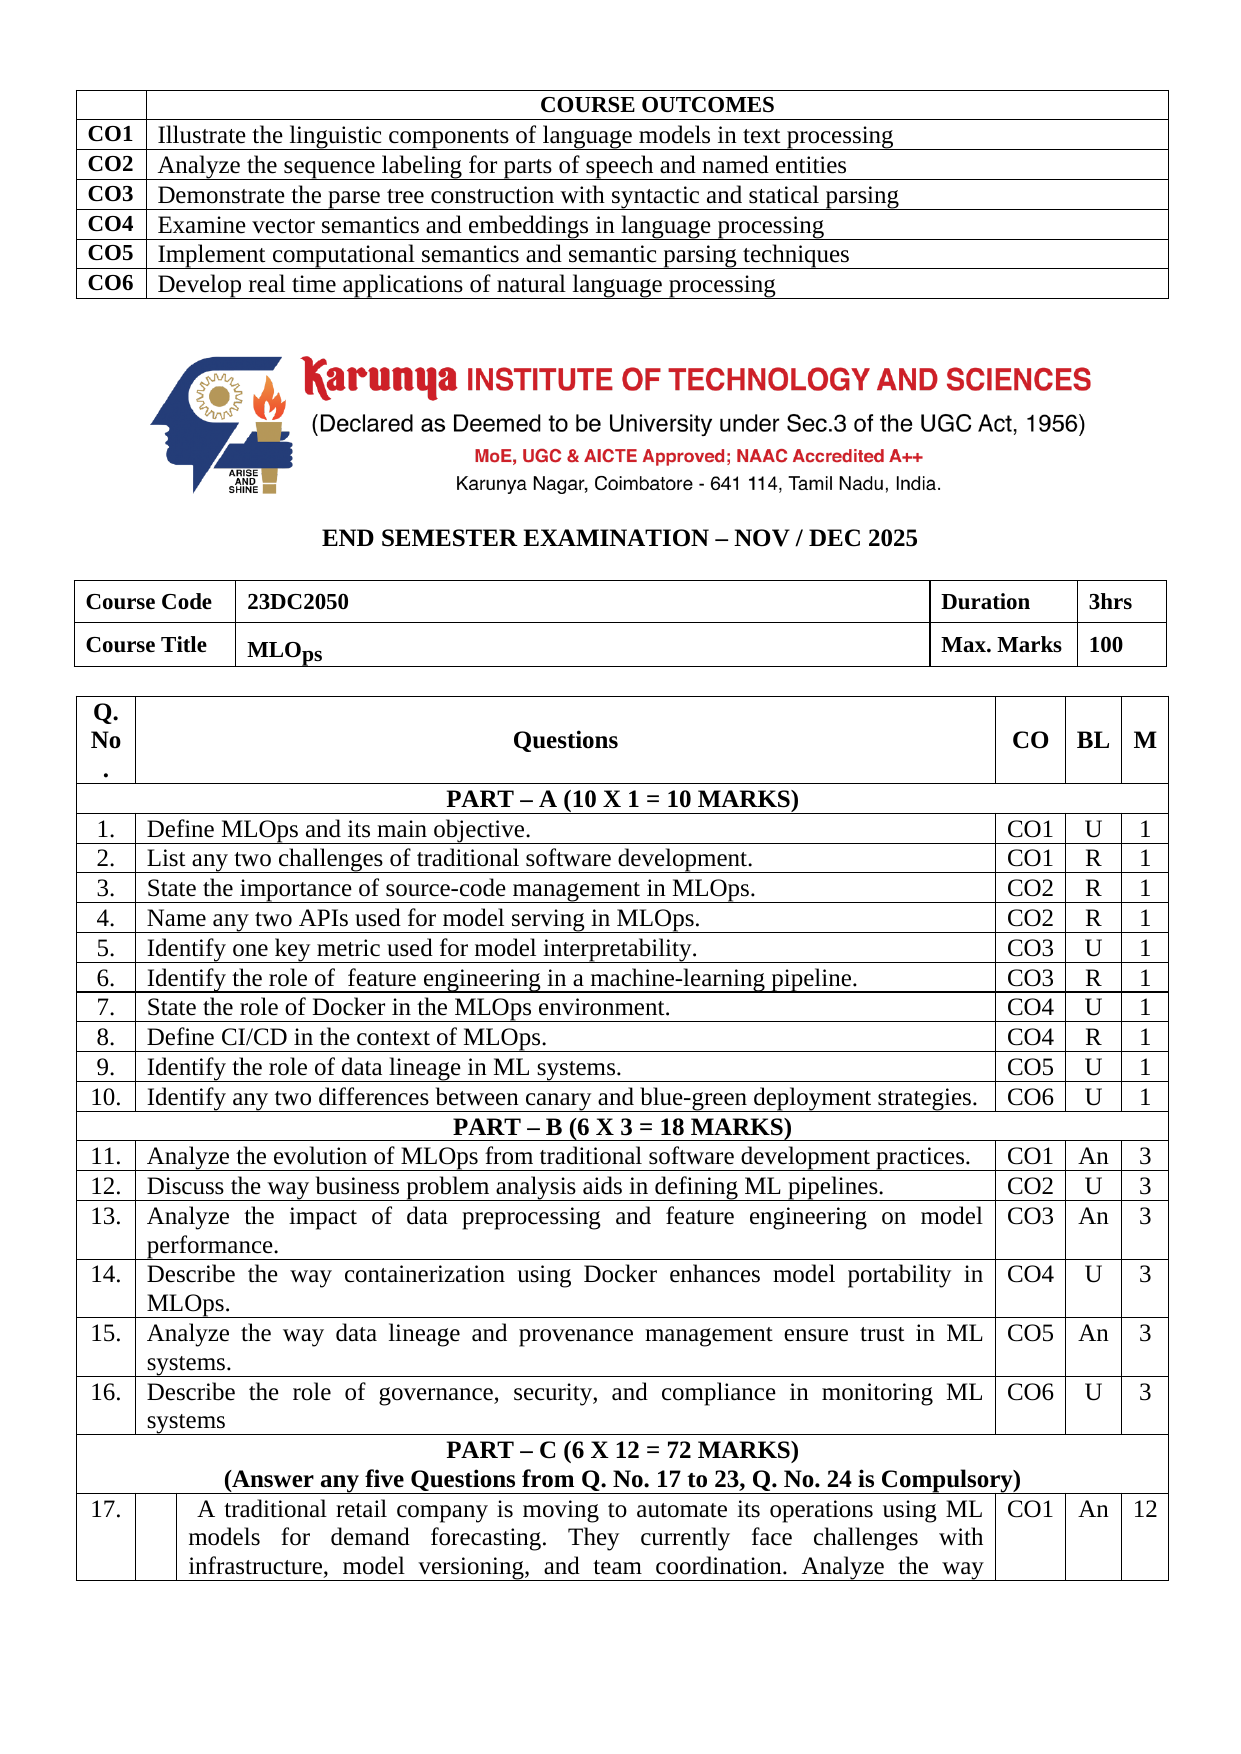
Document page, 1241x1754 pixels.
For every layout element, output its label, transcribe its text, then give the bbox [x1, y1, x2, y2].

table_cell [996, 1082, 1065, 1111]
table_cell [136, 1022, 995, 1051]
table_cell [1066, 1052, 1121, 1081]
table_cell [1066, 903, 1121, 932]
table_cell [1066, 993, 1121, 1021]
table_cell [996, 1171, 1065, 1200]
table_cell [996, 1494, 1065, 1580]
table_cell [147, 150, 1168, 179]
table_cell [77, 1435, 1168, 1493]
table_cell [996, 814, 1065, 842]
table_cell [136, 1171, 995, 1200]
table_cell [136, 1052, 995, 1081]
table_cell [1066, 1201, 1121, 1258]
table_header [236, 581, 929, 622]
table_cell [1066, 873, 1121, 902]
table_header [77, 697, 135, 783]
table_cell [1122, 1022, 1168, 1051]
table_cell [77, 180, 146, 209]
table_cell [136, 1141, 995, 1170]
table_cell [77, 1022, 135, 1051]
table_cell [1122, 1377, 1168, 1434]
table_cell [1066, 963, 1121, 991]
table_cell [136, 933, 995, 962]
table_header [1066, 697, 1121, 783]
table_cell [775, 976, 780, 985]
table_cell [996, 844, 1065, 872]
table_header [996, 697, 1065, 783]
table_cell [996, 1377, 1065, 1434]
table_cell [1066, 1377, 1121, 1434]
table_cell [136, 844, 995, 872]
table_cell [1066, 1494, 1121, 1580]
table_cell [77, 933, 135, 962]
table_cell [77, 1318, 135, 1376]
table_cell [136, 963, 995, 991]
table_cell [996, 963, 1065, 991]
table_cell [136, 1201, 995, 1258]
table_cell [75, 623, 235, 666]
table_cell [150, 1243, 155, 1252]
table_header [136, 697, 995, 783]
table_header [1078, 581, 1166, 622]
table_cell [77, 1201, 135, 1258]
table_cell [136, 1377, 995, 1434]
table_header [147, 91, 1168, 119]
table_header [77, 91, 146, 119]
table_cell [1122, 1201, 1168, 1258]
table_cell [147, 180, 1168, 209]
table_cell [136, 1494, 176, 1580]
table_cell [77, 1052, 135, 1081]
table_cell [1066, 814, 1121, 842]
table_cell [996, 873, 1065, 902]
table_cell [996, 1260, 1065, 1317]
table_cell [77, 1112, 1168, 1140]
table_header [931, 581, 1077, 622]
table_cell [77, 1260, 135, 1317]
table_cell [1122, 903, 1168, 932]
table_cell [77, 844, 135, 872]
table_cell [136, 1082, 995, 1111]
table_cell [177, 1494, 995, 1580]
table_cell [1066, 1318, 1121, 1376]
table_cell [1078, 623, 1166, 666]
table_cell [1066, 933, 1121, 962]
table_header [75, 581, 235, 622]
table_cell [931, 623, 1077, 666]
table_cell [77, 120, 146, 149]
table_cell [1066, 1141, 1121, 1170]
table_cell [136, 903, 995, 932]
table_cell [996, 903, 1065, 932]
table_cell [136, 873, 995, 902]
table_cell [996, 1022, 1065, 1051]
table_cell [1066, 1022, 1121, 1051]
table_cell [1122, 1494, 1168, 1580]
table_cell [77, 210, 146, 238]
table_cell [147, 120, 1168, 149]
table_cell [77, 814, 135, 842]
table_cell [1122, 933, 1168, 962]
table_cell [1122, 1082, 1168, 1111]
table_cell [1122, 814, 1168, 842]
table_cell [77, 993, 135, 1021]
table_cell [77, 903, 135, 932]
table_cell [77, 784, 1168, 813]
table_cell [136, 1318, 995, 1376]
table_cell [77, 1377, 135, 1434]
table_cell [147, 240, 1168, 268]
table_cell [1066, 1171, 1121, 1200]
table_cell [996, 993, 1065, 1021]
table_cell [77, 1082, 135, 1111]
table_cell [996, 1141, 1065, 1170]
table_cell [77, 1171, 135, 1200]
picture [150, 356, 1091, 494]
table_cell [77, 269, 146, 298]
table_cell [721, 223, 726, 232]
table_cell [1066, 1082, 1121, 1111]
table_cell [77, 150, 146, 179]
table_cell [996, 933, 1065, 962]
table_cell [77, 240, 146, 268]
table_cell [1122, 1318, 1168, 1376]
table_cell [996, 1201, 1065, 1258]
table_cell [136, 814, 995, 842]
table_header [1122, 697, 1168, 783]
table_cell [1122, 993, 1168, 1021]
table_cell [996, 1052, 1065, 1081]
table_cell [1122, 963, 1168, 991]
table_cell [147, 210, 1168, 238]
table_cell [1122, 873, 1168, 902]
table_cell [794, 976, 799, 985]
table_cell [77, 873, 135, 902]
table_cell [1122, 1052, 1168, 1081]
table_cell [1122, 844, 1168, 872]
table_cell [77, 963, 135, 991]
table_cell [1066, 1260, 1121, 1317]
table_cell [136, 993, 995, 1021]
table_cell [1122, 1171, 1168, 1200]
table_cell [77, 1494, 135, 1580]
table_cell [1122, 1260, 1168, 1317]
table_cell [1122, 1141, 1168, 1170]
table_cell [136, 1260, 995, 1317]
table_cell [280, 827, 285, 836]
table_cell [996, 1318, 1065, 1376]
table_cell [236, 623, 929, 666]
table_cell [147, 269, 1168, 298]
text END SEMESTER EXAMINATION – NOV / DEC 2025 [150, 523, 1090, 552]
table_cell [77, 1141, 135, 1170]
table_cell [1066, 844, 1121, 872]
